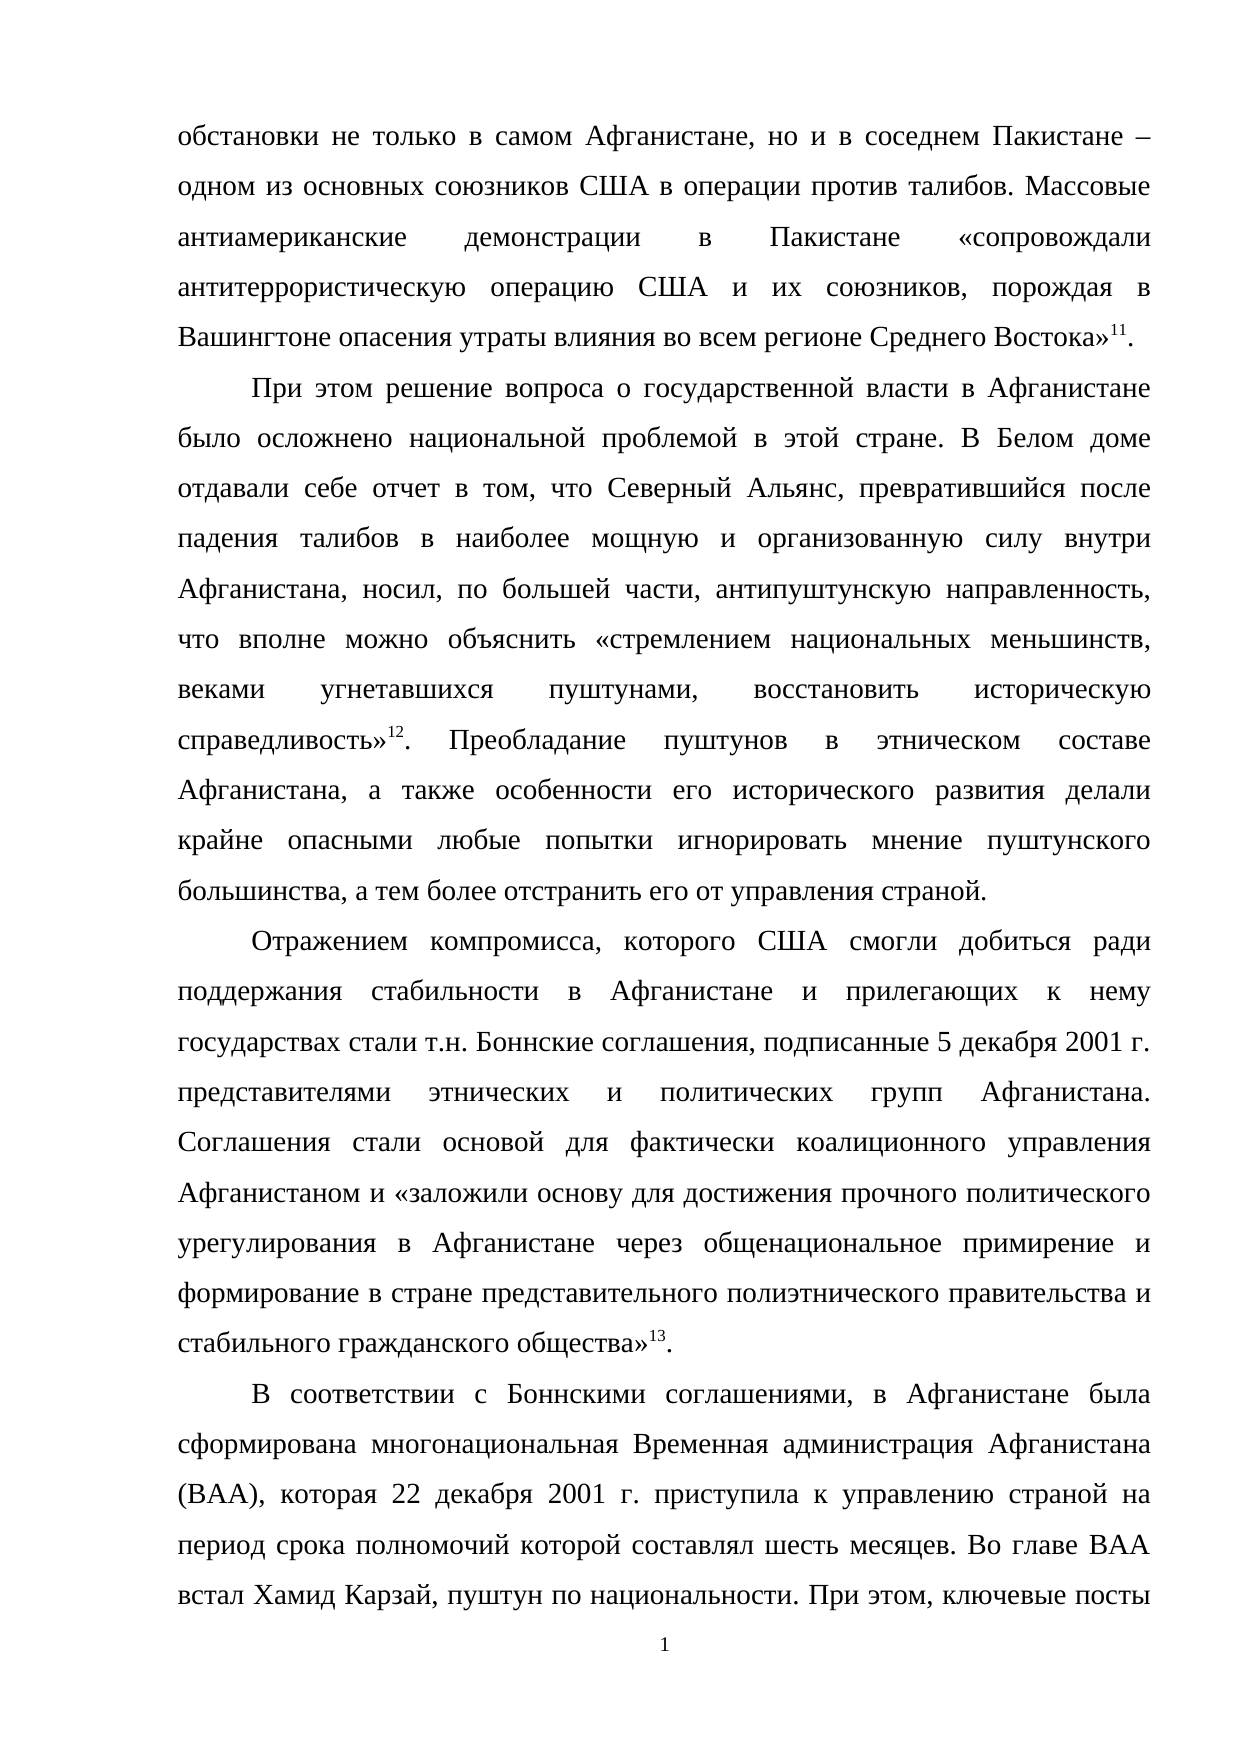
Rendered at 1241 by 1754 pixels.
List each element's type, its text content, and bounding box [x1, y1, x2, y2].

text Отражением компромисса, которого США смогли добиться ради поддержания стабильности в Афганистане и прилегающих к нему государствах стали т.н. Боннские соглашения, подписанные 5 декабря 2001 г. представителями этнических и политических групп Афганистана. Соглашения стали основой для фактически коалиционного управления Афганистаном и «заложили основу для достижения прочного политического урегулирования в Афганистане через общенациональное примирение и формирование в стране представительного полиэтнического правительства и стабильного гражданского общества»13. [177, 923, 1152, 1359]
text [177, 118, 1152, 353]
text При этом решение вопроса о государственной власти в Афганистане было осложнено национальной проблемой в этой стране. В Белом доме отдавали себе отчет в том, что Северный Альянс, превратившийся после падения талибов в наиболее мощную и организованную силу внутри Афганистана, носил, по большей части, антипуштунскую направленность, что вполне можно объяснить «стремлением национальных меньшинств, веками угнетавшихся пуштунами, восстановить историческую справедливость»12. Преобладание пуштунов в этническом составе Афганистана, а также особенности его исторического развития делали крайне опасными любые попытки игнорировать мнение пуштунского большинства, а тем более отстранить его от управления страной. [177, 370, 1152, 906]
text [177, 1376, 1152, 1611]
